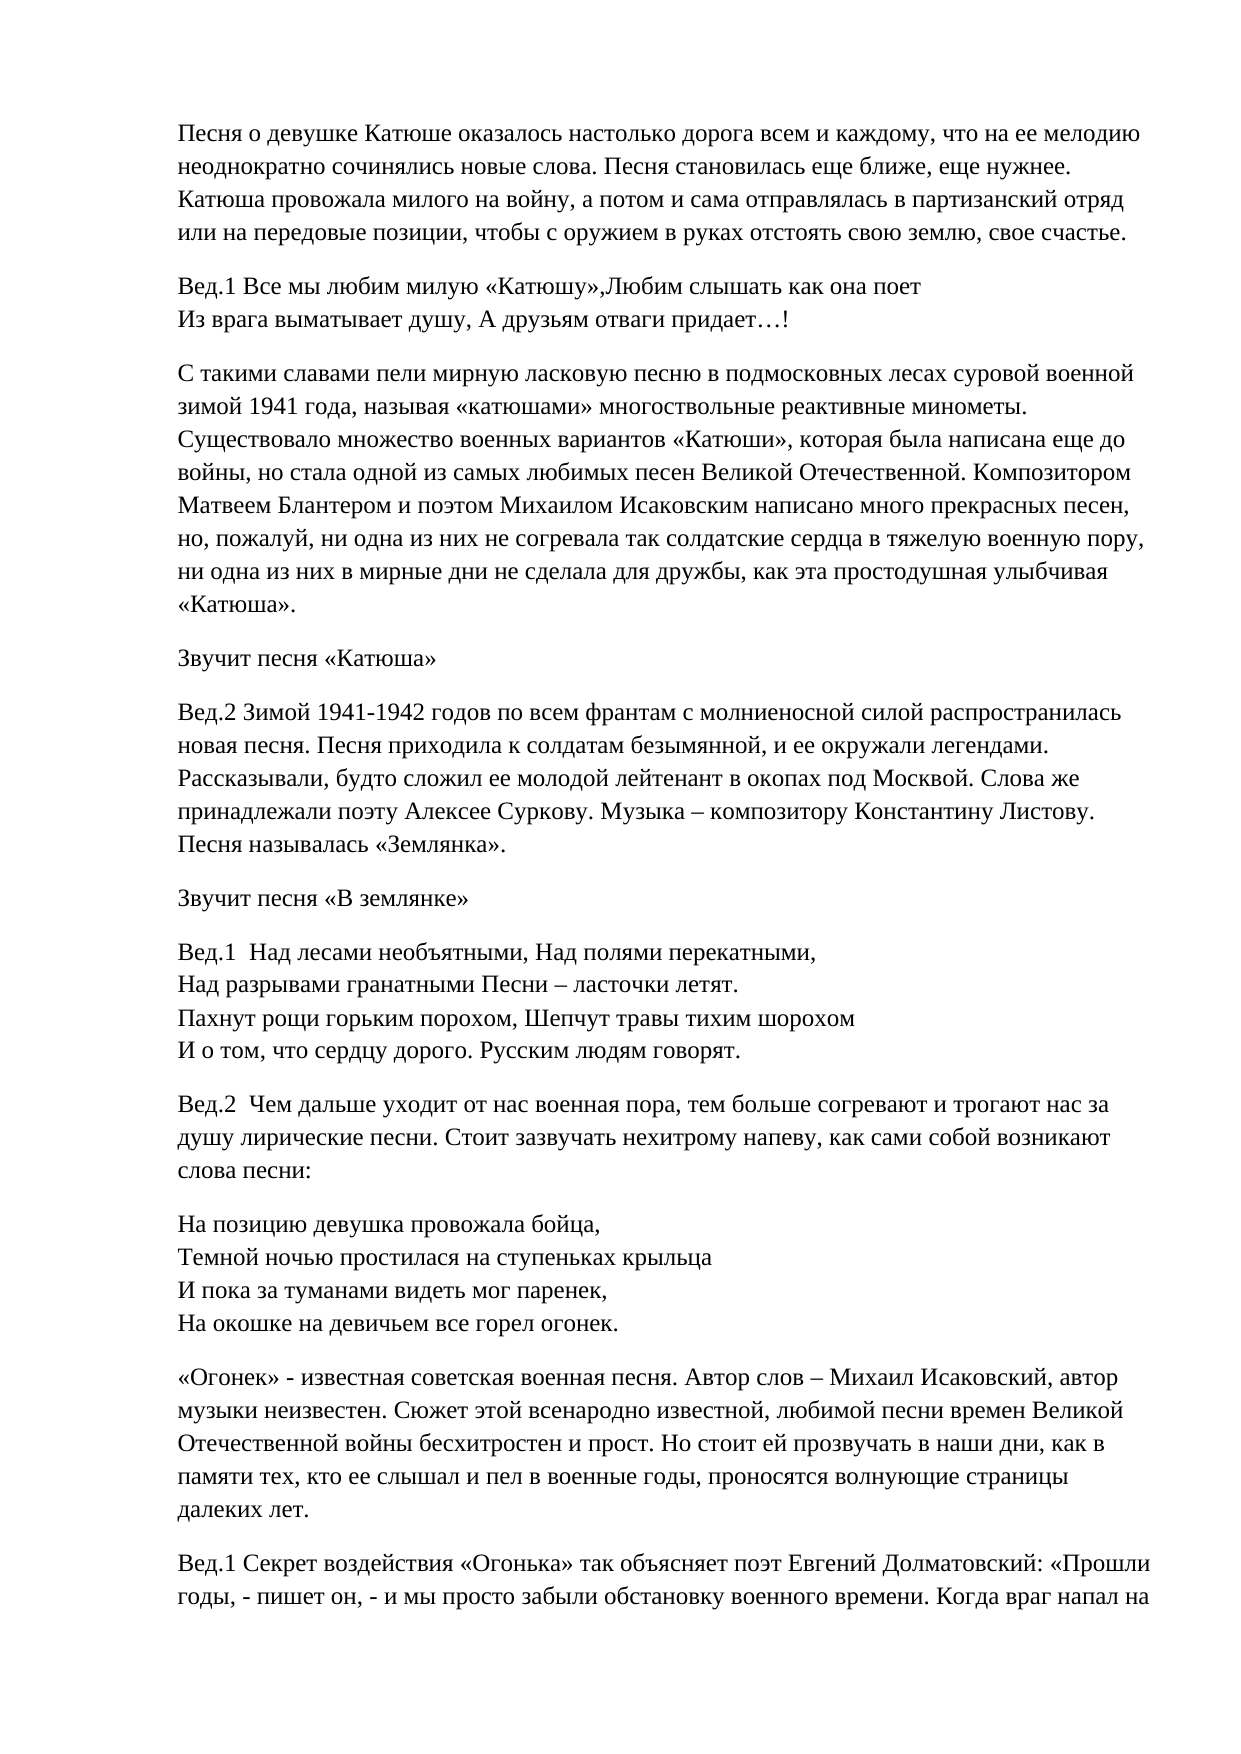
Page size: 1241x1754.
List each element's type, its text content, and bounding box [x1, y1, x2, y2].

text Вед.1 Все мы любим милую «Катюшу»,Любим слышать как она поет Из врага выматывает душу, А друзьям отваги придает…! [177, 271, 1152, 333]
text Песня о девушке Катюше оказалось настолько дорога всем и каждому, что на ее мелодию неоднократно сочинялись новые слова. Песня становилась еще ближе, еще нужнее. Катюша провожала милого на войну, а потом и сама отправлялась в партизанский отряд или на передовые позиции, чтобы с оружием в руках отстоять свою землю, свое счастье. [177, 118, 1152, 246]
text Звучит песня «В землянке» [177, 883, 1152, 911]
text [177, 1548, 1152, 1610]
text Звучит песня «Катюша» [177, 643, 1152, 672]
text На позицию девушка провожала бойца, Темной ночью простилася на ступеньках крыльца И пока за туманами видеть мог паренек, На окошке на девичьем все горел огонек. [177, 1209, 1152, 1337]
text Вед.1 Над лесами необъятными, Над полями перекатными, Над разрывами гранатными Песни – ласточки летят. Пахнут рощи горьким порохом, Шепчут травы тихим шорохом И о том, что сердцу дорого. Русским людям говорят. [177, 937, 1152, 1064]
text «Огонек» - известная советская военная песня. Автор слов – Михаил Исаковский, автор музыки неизвестен. Сюжет этой всенародно известной, любимой песни времен Великой Отечественной войны бесхитростен и прост. Но стоит ей прозвучать в наши дни, как в памяти тех, кто ее слышал и пел в военные годы, проносятся волнующие страницы далеких лет. [177, 1362, 1152, 1523]
text Вед.2 Зимой 1941-1942 годов по всем франтам с молниеносной силой распространилась новая песня. Песня приходила к солдатам безымянной, и ее окружали легендами. Рассказывали, будто сложил ее молодой лейтенант в окопах под Москвой. Слова же принадлежали поэту Алексее Суркову. Музыка – композитору Константину Листову. Песня называлась «Землянка». [177, 697, 1152, 858]
text С такими славами пели мирную ласковую песню в подмосковных лесах суровой военной зимой 1941 года, называя «катюшами» многоствольные реактивные минометы. Существовало множество военных вариантов «Катюши», которая была написана еще до войны, но стала одной из самых любимых песен Великой Отечественной. Композитором Матвеем Блантером и поэтом Михаилом Исаковским написано много прекрасных песен, но, пожалуй, ни одна из них не согревала так солдатские сердца в тяжелую военную пору, ни одна из них в мирные дни не сделала для дружбы, как эта простодушная улыбчивая «Катюша». [177, 358, 1152, 618]
text Вед.2 Чем дальше уходит от нас военная пора, тем больше согревают и трогают нас за душу лирические песни. Стоит зазвучать нехитрому напеву, как сами собой возникают слова песни: [177, 1089, 1152, 1184]
